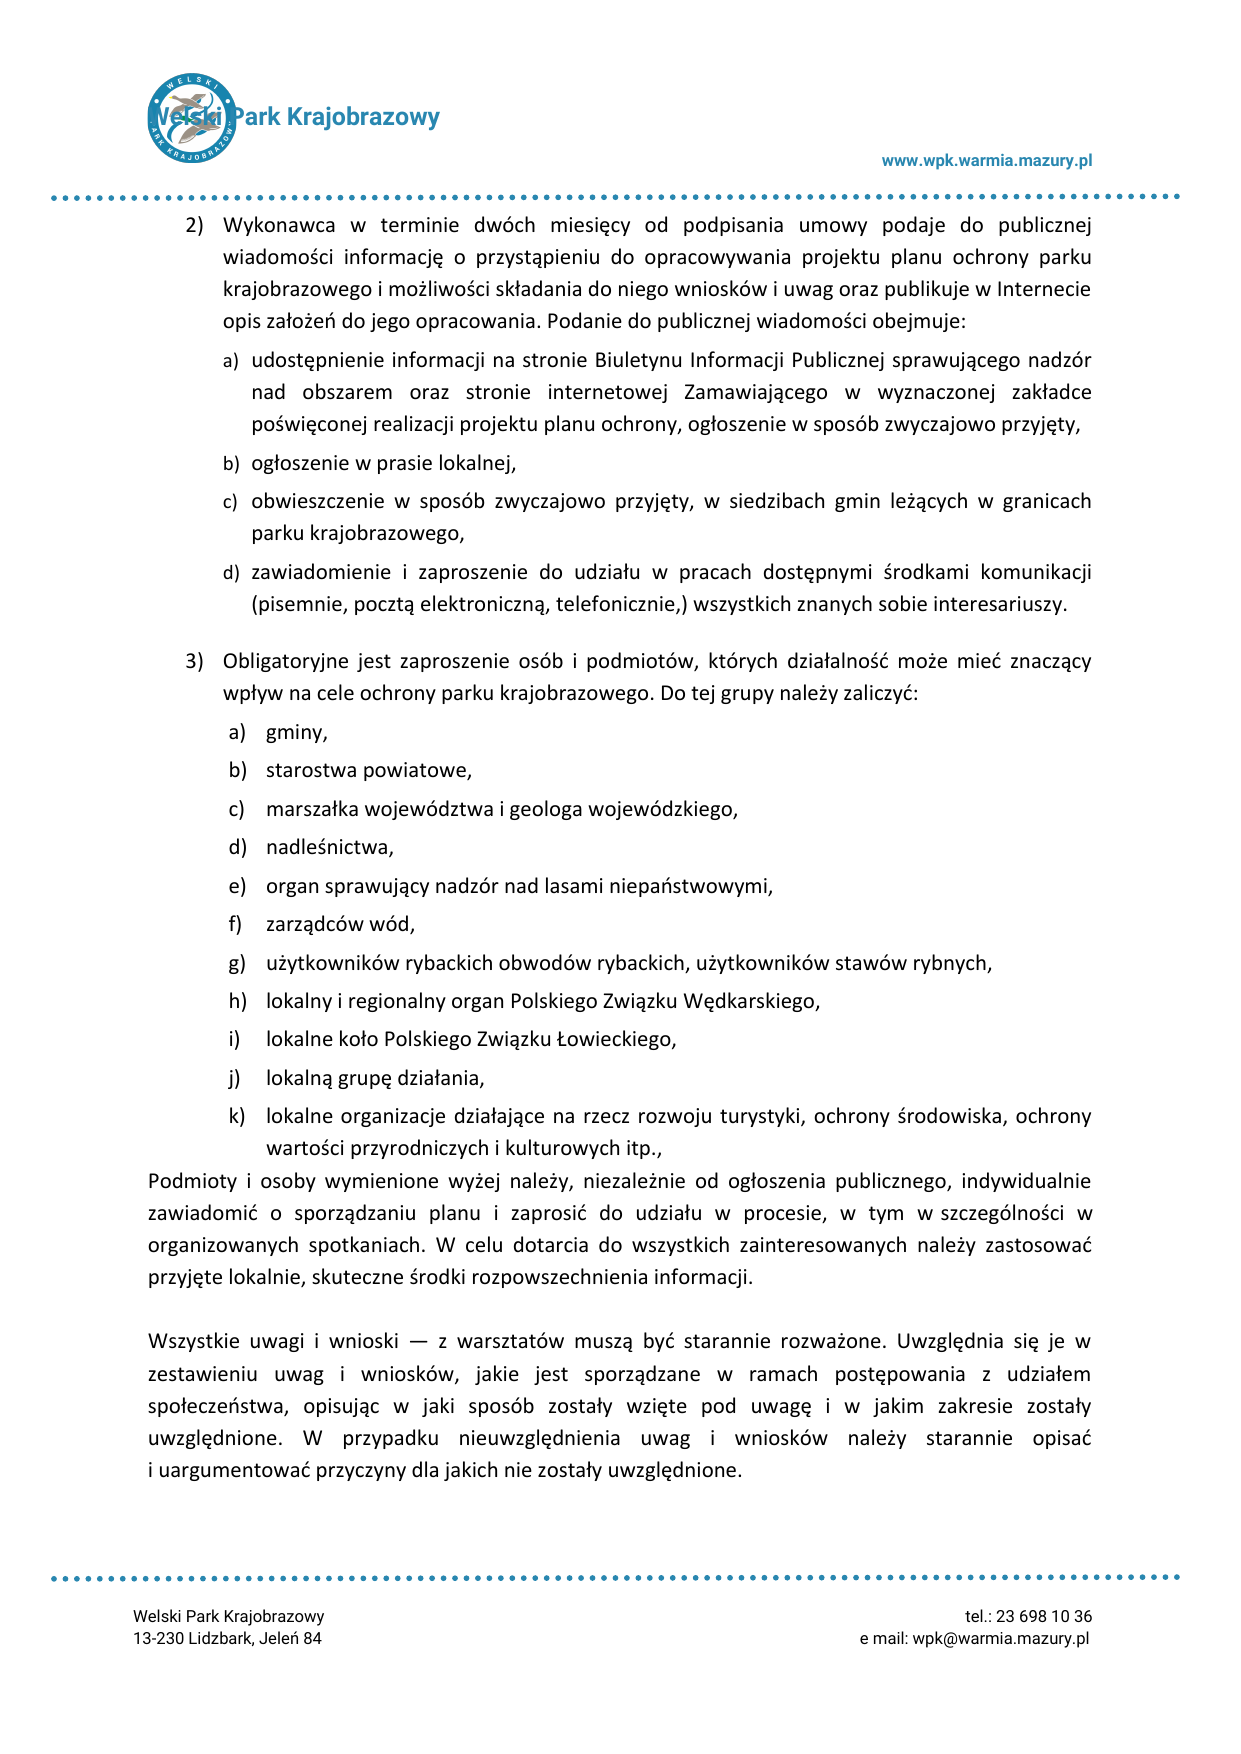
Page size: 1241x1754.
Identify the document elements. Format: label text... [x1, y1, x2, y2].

text Wszystkie uwagi i wnioski — z warsztatów muszą być starannie rozważone. Uwzględnia się je w zestawieniu uwag i wniosków, jakie jest sporządzane w ramach postępowania z udziałem społeczeństwa, opisując w jaki sposób zostały wzięte pod uwagę i w jakim zakresie zostały uwzględnione. W przypadku nieuwzględnienia uwag i wniosków należy starannie opisać i uargumentować przyczyny dla jakich nie zostały uwzględnione. [148, 1327, 1093, 1483]
list organ sprawujący nadzór nad lasami niepaństwowymi, [228, 871, 1093, 899]
list obwieszczenie w sposób zwyczajowo przyjęty, w siedzibach gmin leżących w granicach parku krajobrazowego, [223, 486, 1093, 547]
list gminy, [228, 717, 1093, 745]
list starostwa powiatowe, [228, 755, 1093, 783]
list ogłoszenie w prasie lokalnej, [223, 448, 1093, 476]
list zarządców wód, [228, 909, 1093, 937]
list Wykonawca w terminie dwóch miesięcy od podpisania umowy podaje do publicznej wiadomości informację o przystąpieniu do opracowywania projektu planu ochrony parku krajobrazowego i możliwości składania do niego wniosków i uwag oraz publikuje w Internecie opis założeń do jego opracowania. Podanie do publicznej wiadomości obejmuje: [185, 210, 1093, 335]
list Obligatoryjne jest zaproszenie osób i podmiotów, których działalność może mieć znaczący wpływ na cele ochrony parku krajobrazowego. Do tej grupy należy zaliczyć: [185, 646, 1093, 707]
list lokalne organizacje działające na rzecz rozwoju turystyki, ochrony środowiska, ochrony wartości przyrodniczych i kulturowych itp., [228, 1101, 1093, 1162]
list lokalną grupę działania, [228, 1063, 1093, 1091]
list udostępnienie informacji na stronie Biuletynu Informacji Publicznej sprawującego nadzór nad obszarem oraz stronie internetowej Zamawiającego w wyznaczonej zakładce poświęconej realizacji projektu planu ochrony, ogłoszenie w sposób zwyczajowo przyjęty, [223, 345, 1093, 437]
list zawiadomienie i zaproszenie do udziału w pracach dostępnymi środkami komunikacji (pisemnie, pocztą elektroniczną, telefonicznie,) wszystkich znanych sobie interesariuszy. [223, 557, 1093, 617]
list lokalny i regionalny organ Polskiego Związku Wędkarskiego, [228, 986, 1093, 1014]
text Podmioty i osoby wymienione wyżej należy, niezależnie od ogłoszenia publicznego, indywidualnie zawiadomić o sporządzaniu planu i zaprosić do udziału w procesie, w tym w szczególności w organizowanych spotkaniach. W celu dotarcia do wszystkich zainteresowanych należy zastosować przyjęte lokalnie, skuteczne środki rozpowszechnienia informacji. [148, 1166, 1093, 1290]
list lokalne koło Polskiego Związku Łowieckiego, [228, 1024, 1093, 1052]
list nadleśnictwa, [228, 832, 1093, 860]
picture [147, 73, 237, 163]
list marszałka województwa i geologa wojewódzkiego, [228, 794, 1093, 822]
list użytkowników rybackich obwodów rybackich, użytkowników stawów rybnych, [228, 948, 1093, 976]
